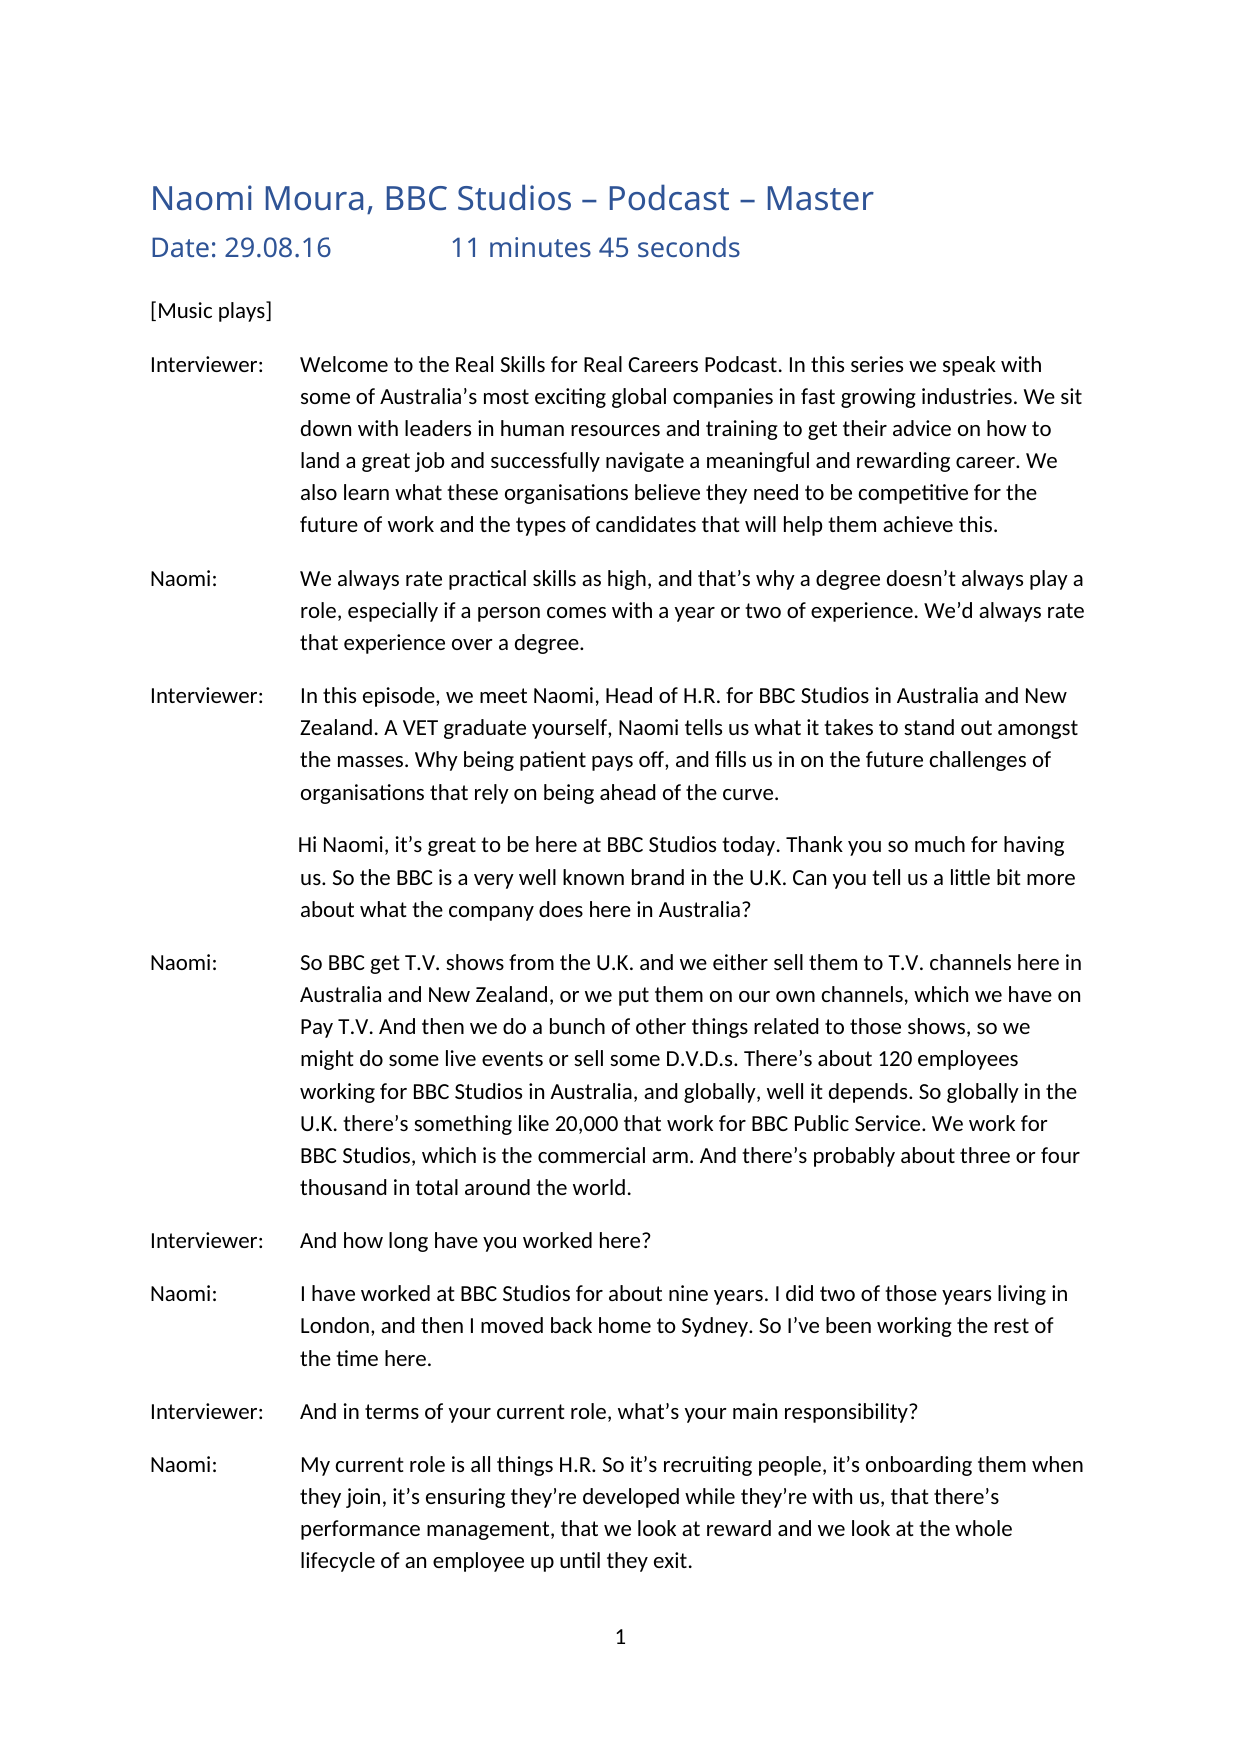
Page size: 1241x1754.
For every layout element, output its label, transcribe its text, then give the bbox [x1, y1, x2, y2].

text Naomi: So BBC get T.V. shows from the U.K. and we either sell them to T.V. channels here in Australia and New Zealand, or we put them on our own channels, which we have on Pay T.V. And then we do a bunch of other things related to those shows, so we might do some live events or sell some D.V.D.s. There’s about 120 employees working for BBC Studios in Australia, and globally, well it depends. So globally in the U.K. there’s something like 20,000 that work for BBC Public Service. We work for BBC Studios, which is the commercial arm. And there’s probably about three or four thousand in total around the world. [150, 948, 1090, 1201]
text Interviewer: And how long have you worked here? [150, 1226, 1090, 1254]
text Interviewer: In this episode, we meet Naomi, Head of H.R. for BBC Studios in Australia and New Zealand. A VET graduate yourself, Naomi tells us what it takes to stand out amongst the masses. Why being patient pays off, and fills us in on the future challenges of organisations that rely on being ahead of the curve. [150, 681, 1090, 806]
text Hi Naomi, it’s great to be here at BBC Studios today. Thank you so much for having us. So the BBC is a very well known brand in the U.K. Can you tell us a little bit more about what the company does here in Australia? [298, 831, 1090, 923]
text Interviewer: And in terms of your current role, what’s your main responsibility? [150, 1397, 1090, 1425]
text Interviewer: Welcome to the Real Skills for Real Careers Podcast. In this series we speak with some of Australia’s most exciting global companies in fast growing industries. We sit down with leaders in human resources and training to get their advice on how to land a great job and successfully navigate a meaningful and rewarding career. We also learn what these organisations believe they need to be competitive for the future of work and the types of candidates that will help them achieve this. [150, 350, 1090, 539]
text Naomi: My current role is all things H.R. So it’s recruiting people, it’s onboarding them when they join, it’s ensuring they’re developed while they’re with us, that there’s performance management, that we look at reward and we look at the whole lifecycle of an employee up until they exit. [150, 1450, 1090, 1574]
subtitle Naomi Moura, BBC Studios – Podcast – Master [150, 175, 1090, 220]
text Naomi: I have worked at BBC Studios for about nine years. I did two of those years living in London, and then I moved back home to Sydney. So I’ve been working the rest of the time here. [150, 1279, 1090, 1372]
text [Music plays] [150, 297, 1090, 325]
text Naomi: We always rate practical skills as high, and that’s why a degree doesn’t always play a role, especially if a person comes with a year or two of experience. We’d always rate that experience over a degree. [150, 564, 1090, 656]
subtitle Date: 29.08.16 11 minutes 45 seconds [150, 228, 1090, 265]
